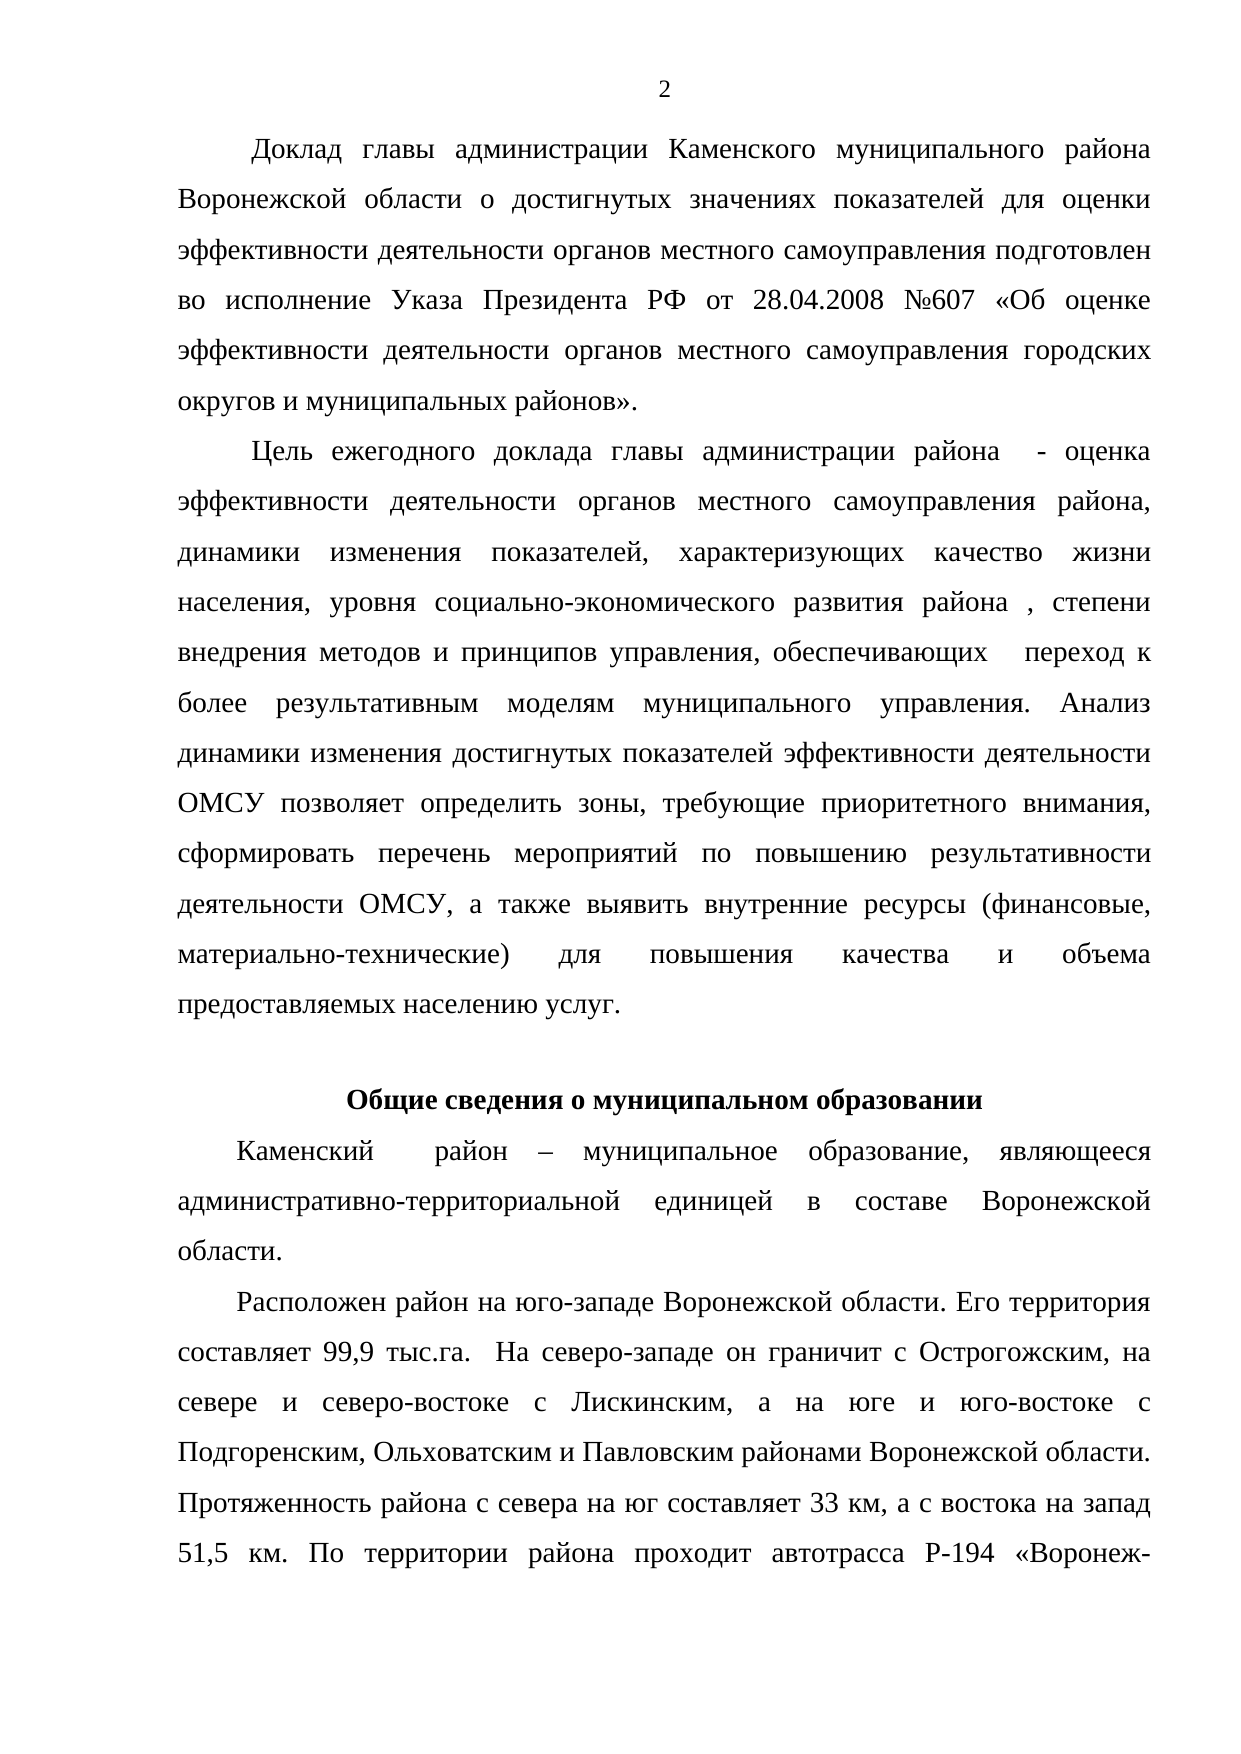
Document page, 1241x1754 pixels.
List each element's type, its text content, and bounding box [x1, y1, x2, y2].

text Каменский район – муниципальное образование, являющееся административно-территориальной единицей в составе Воронежской области. [177, 1133, 1152, 1267]
title Общие сведения о муниципальном образовании [177, 1082, 1152, 1116]
text Доклад главы администрации Каменского муниципального района Воронежской области о достигнутых значениях показателей для оценки эффективности деятельности органов местного самоуправления подготовлен во исполнение Указа Президента РФ от 28.04.2008 №607 «Об оценке эффективности деятельности органов местного самоуправления городских округов и муниципальных районов». [177, 131, 1152, 416]
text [177, 1284, 1152, 1569]
text Цель ежегодного доклада главы администрации района - оценка эффективности деятельности органов местного самоуправления района, динамики изменения показателей, характеризующих качество жизни населения, уровня социально-экономического развития района , степени внедрения методов и принципов управления, обеспечивающих переход к более результативным моделям муниципального управления. Анализ динамики изменения достигнутых показателей эффективности деятельности ОМСУ позволяет определить зоны, требующие приоритетного внимания, сформировать перечень мероприятий по повышению результативности деятельности ОМСУ, а также выявить внутренние ресурсы (финансовые, материально-технические) для повышения качества и объема предоставляемых населению услуг. [177, 433, 1152, 1020]
